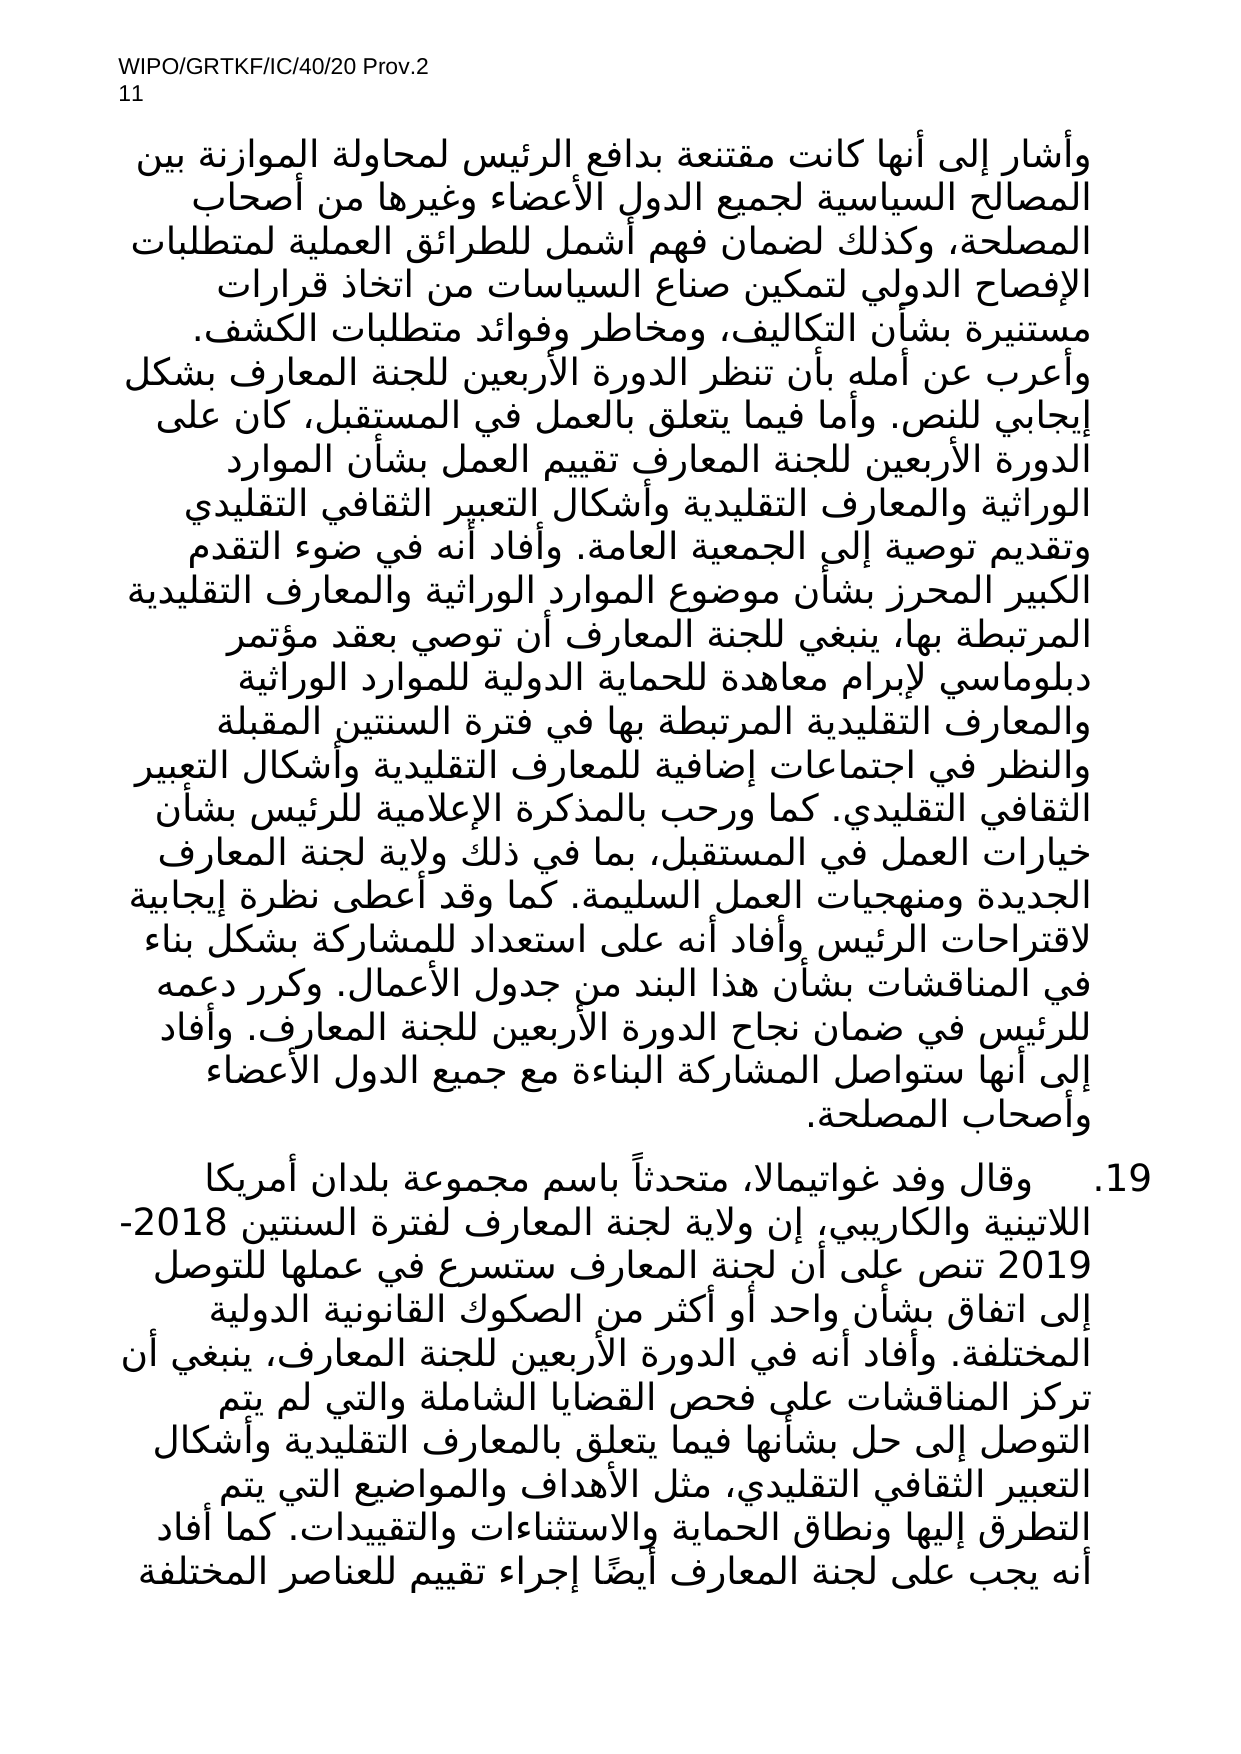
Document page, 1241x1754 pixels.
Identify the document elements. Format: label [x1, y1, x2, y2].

text [118, 1157, 1092, 1593]
text [118, 132, 1092, 1136]
